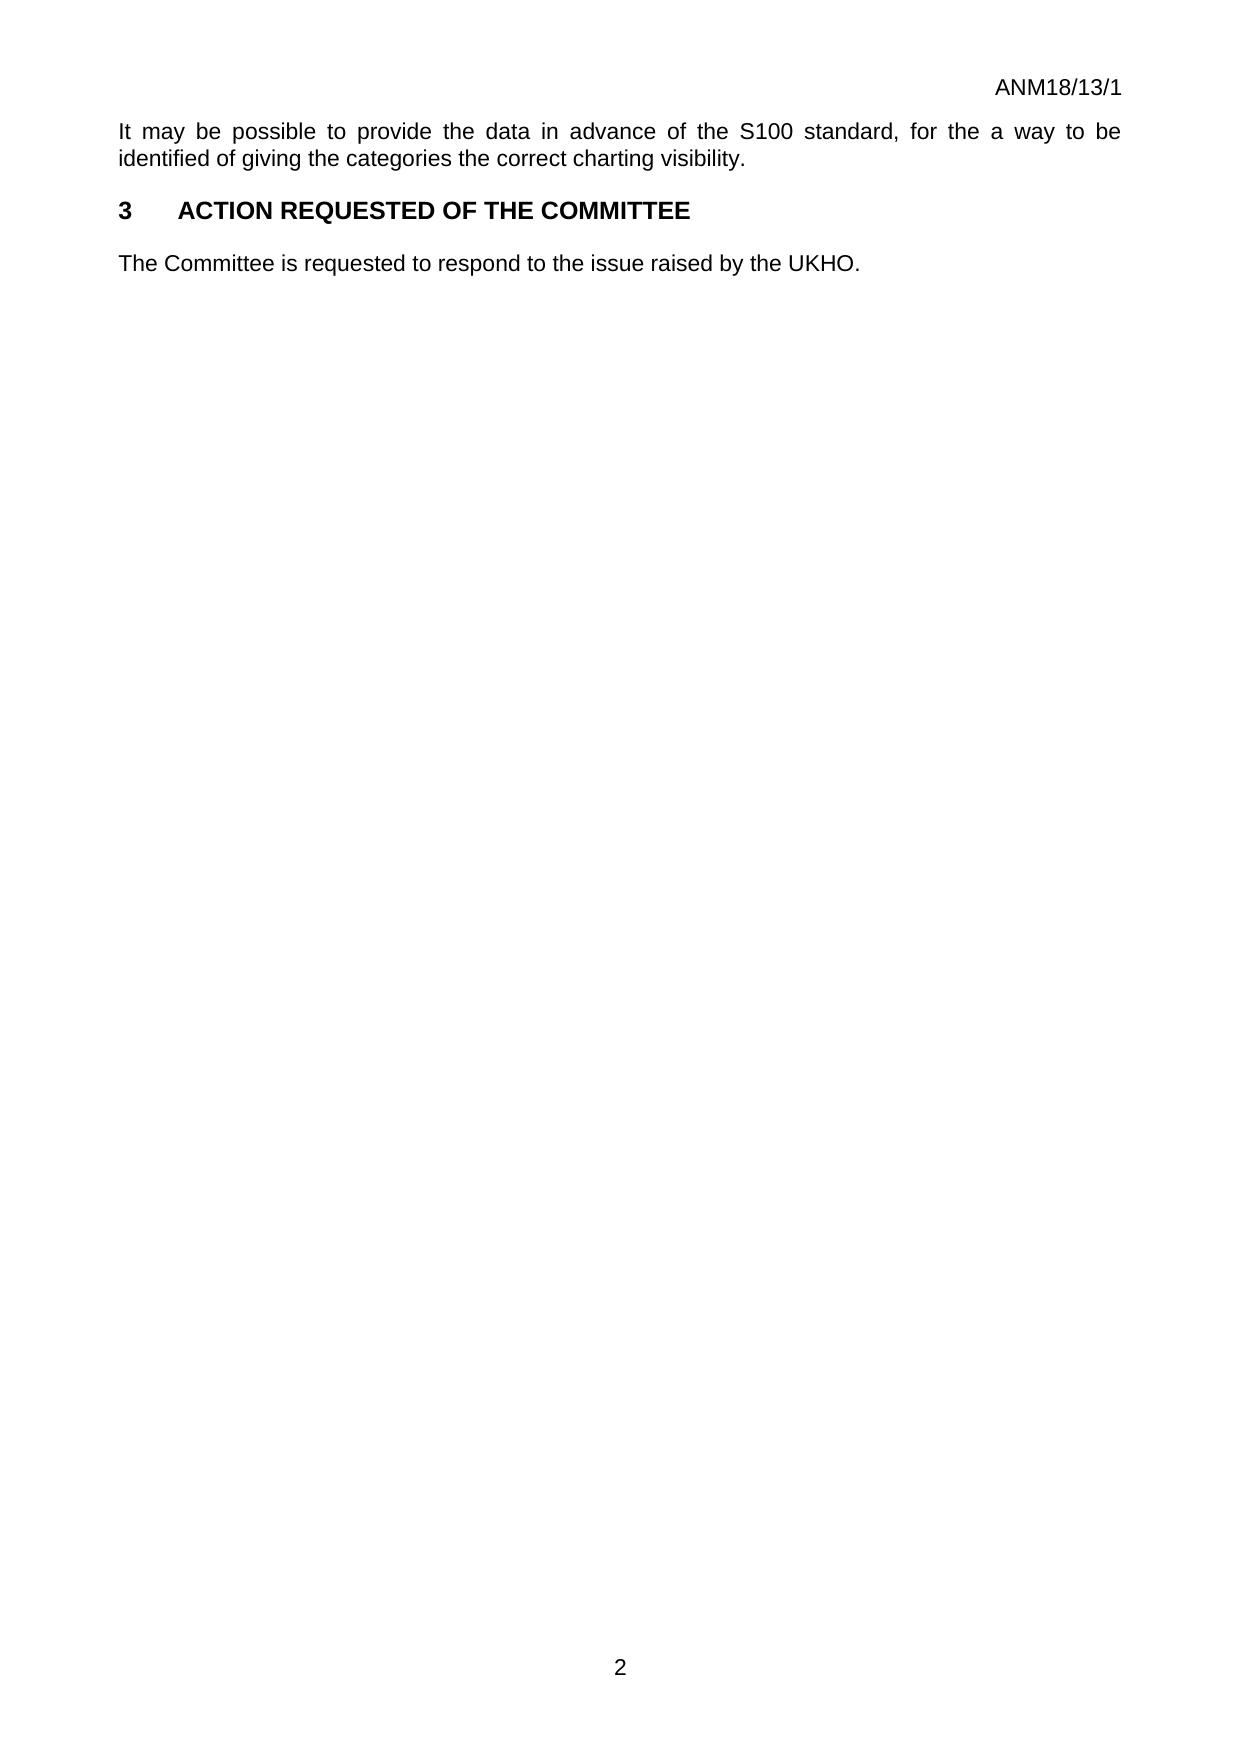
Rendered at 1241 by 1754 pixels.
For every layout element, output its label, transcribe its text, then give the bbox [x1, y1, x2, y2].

text It may be possible to provide the data in advance of the S100 standard, for the a way to be identified of giving the categories the correct charting visibility. [118, 118, 1122, 171]
text The Committee is requested to respond to the issue raised by the UKHO. [118, 249, 1122, 276]
subtitle Action requested of the Committee [118, 196, 1122, 224]
